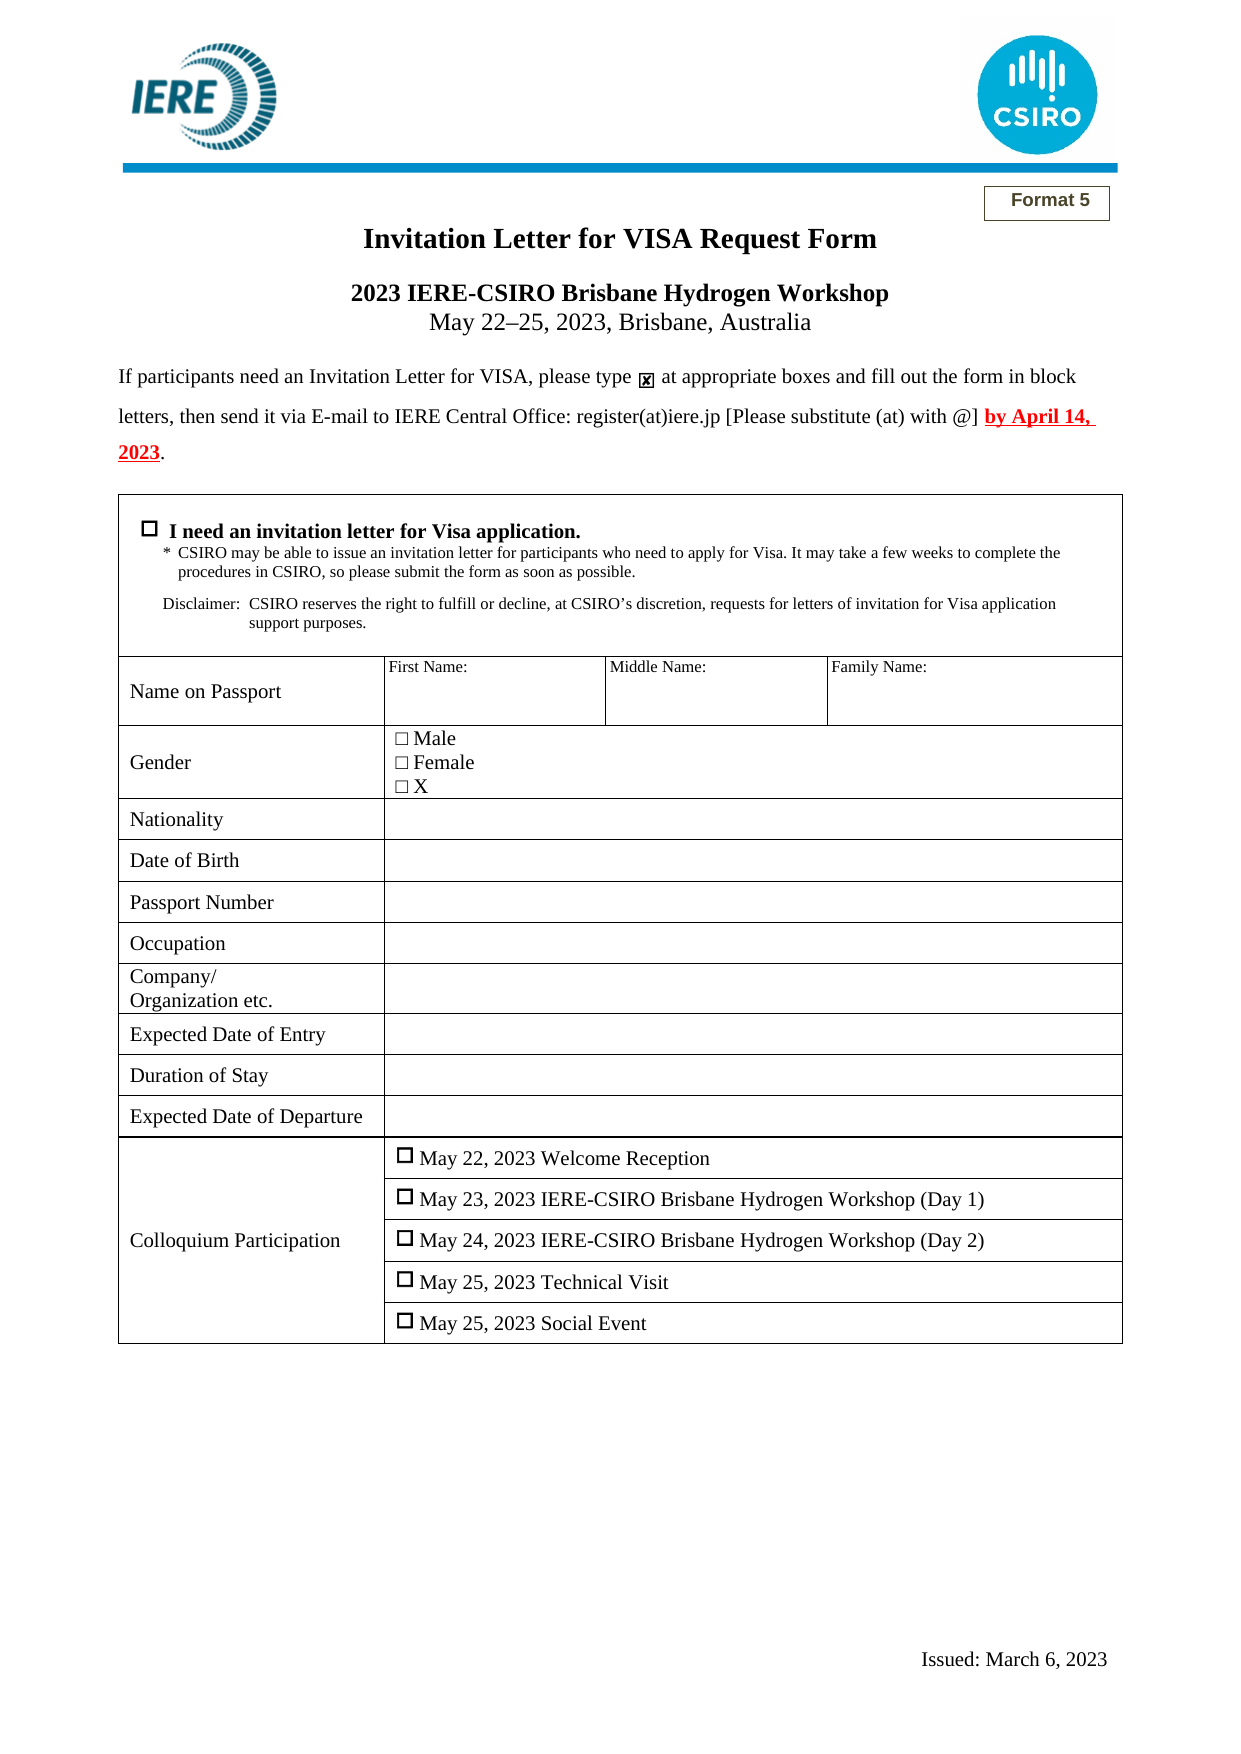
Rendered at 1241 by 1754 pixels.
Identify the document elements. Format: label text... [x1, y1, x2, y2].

table_cell Expected Date of Departure [119, 1096, 384, 1136]
table_cell [385, 799, 1122, 839]
table_cell May 25, 2023 Technical Visit [385, 1262, 1122, 1302]
table_header I need an invitation letter for Visa application. * CSIRO may be able to issue an invitation letter for participants who need to apply for Visa. It may take a few weeks to complete the procedures in CSIRO, so please submit the form as soon as possible. Disclaimer: CSIRO reserves the right to fulfill or decline, at CSIRO’s discretion, requests for letters of invitation for Visa application support purposes. [119, 495, 1122, 656]
picture [958, 16, 1116, 162]
table_cell First Name: [385, 657, 605, 724]
table_cell May 23, 2023 IERE-CSIRO Brisbane Hydrogen Workshop (Day 1) [385, 1179, 1122, 1219]
table_cell May 22, 2023 Welcome Reception [385, 1138, 1122, 1178]
table_cell Family Name: [828, 657, 1122, 724]
table_cell [385, 1096, 1122, 1136]
table_cell Occupation [119, 923, 384, 963]
table_cell Date of Birth [119, 840, 384, 881]
table_cell May 25, 2023 Social Event [385, 1303, 1122, 1343]
table_cell [385, 1014, 1122, 1054]
table_cell [385, 840, 1122, 881]
table_cell □ Male □ Female □ X [385, 726, 1122, 798]
table_cell Company/ Organization etc. [119, 964, 384, 1012]
picture [119, 36, 291, 161]
table_cell Gender [119, 726, 384, 798]
table_cell [385, 882, 1122, 922]
table_cell Passport Number [119, 882, 384, 922]
text If participants need an Invitation Letter for VISA, please type at appropriate boxes and fill out the form in block letters, then send it via E-mail to IERE Central Office: register(at)iere.jp [Please substitute (at) with @] by April 14, 2023. [118, 364, 1122, 464]
table_cell [385, 1055, 1122, 1095]
text Invitation Letter for VISA Request Form [118, 221, 1122, 255]
table_cell Expected Date of Entry [119, 1014, 384, 1054]
table_cell [385, 923, 1122, 963]
table_cell May 24, 2023 IERE-CSIRO Brisbane Hydrogen Workshop (Day 2) [385, 1220, 1122, 1261]
text May 22–25, 2023, Brisbane, Australia [118, 307, 1122, 335]
text 2023 IERE-CSIRO Brisbane Hydrogen Workshop [118, 278, 1122, 307]
table_cell Middle Name: [606, 657, 827, 724]
table_cell [385, 964, 1122, 1012]
table_cell Name on Passport [119, 657, 384, 724]
table_cell Nationality [119, 799, 384, 839]
table_cell Colloquium Participation [119, 1138, 384, 1343]
table_cell Duration of Stay [119, 1055, 384, 1095]
